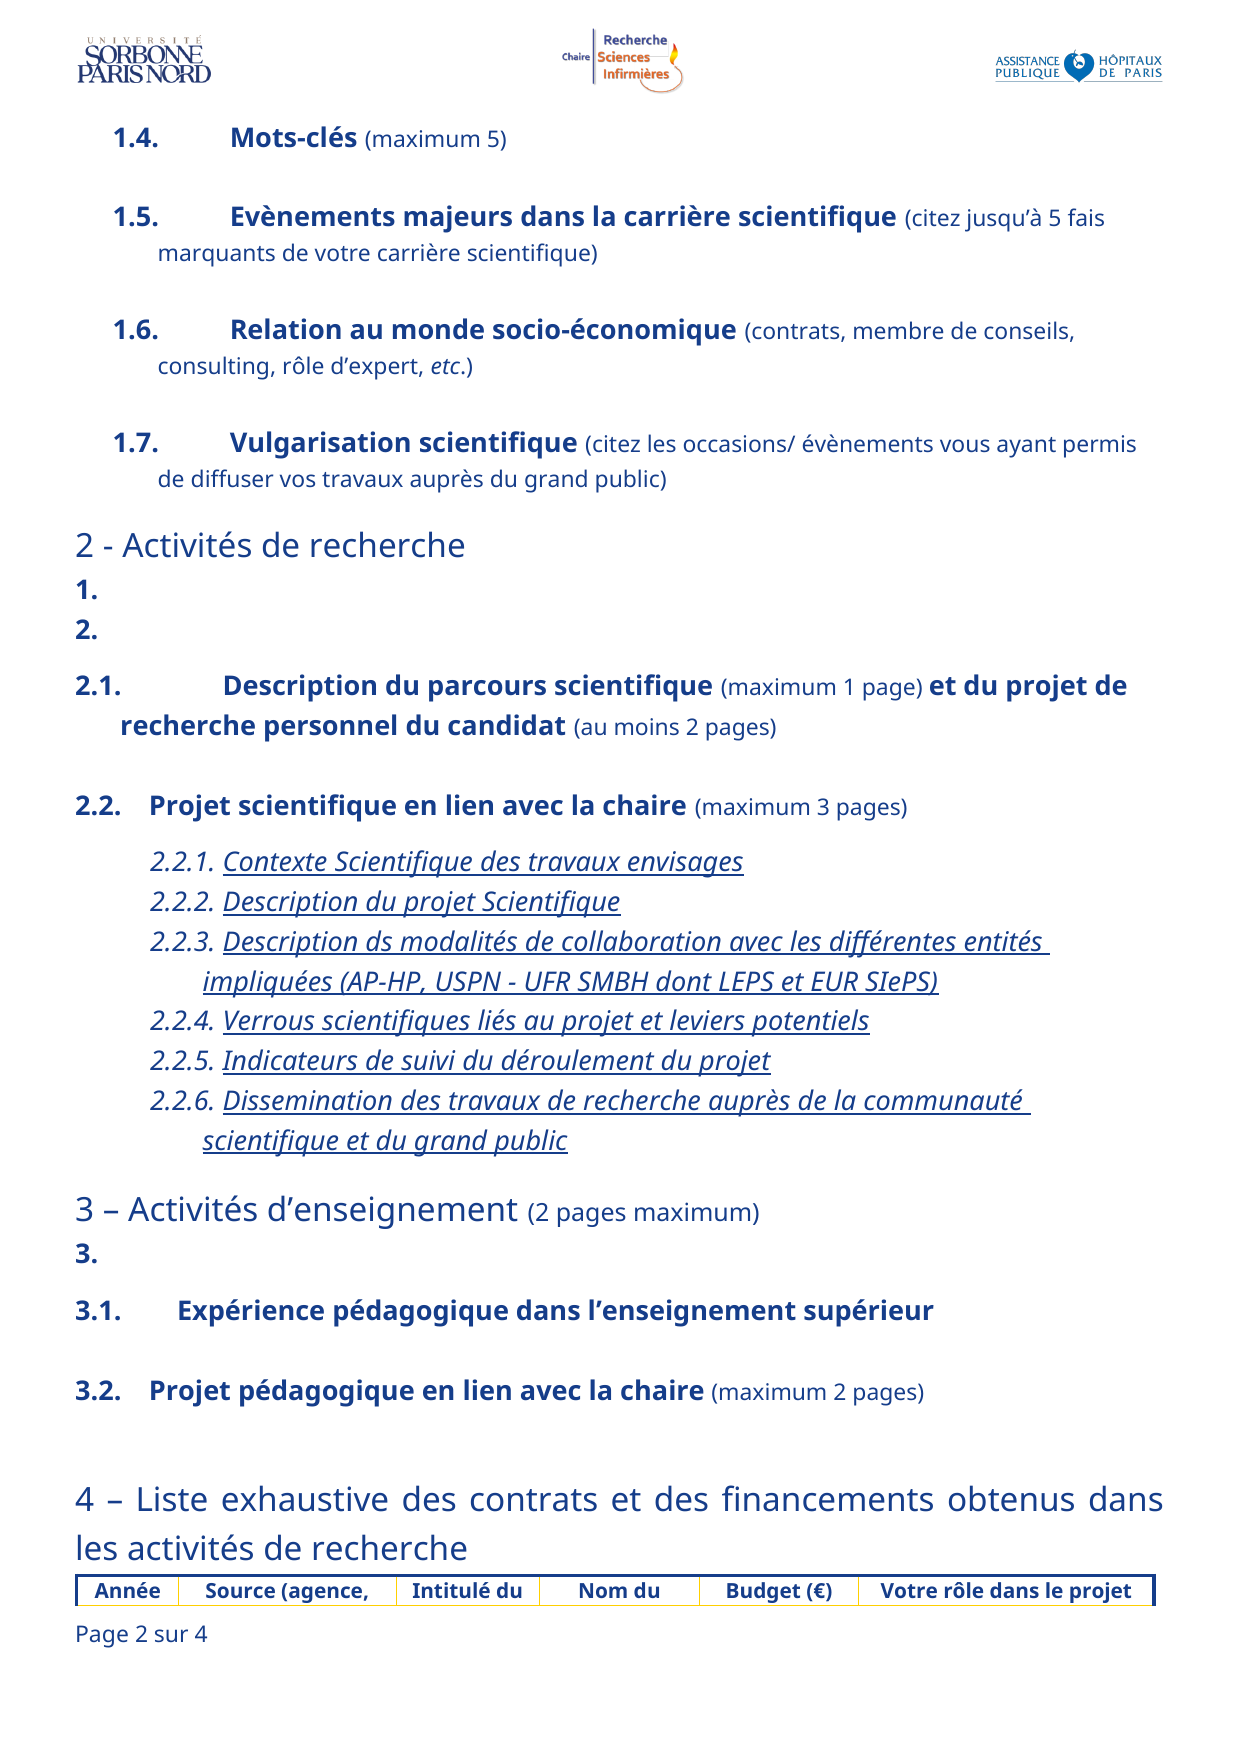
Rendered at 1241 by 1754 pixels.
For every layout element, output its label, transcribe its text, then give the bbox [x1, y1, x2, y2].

list Description du parcours scientifique (maximum 1 page) et du projet de recherche personnel du candidat (au moins 2 pages) [75, 667, 1165, 743]
list Description ds modalités de collaboration avec les différentes entités impliquées (AP-HP, USPN - UFR SMBH dont LEPS et EUR SIePS) [150, 922, 1165, 999]
picture [75, 17, 213, 101]
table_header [859, 1577, 1152, 1605]
text Relation au monde socio-économique (contrats, membre de conseils, consulting, rôle d’expert, etc.) [112, 311, 1165, 381]
subtitle 3 – Activités d’enseignement (2 pages maximum) [75, 1186, 1165, 1231]
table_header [179, 1577, 396, 1605]
table_header Budget (€) [700, 1577, 858, 1605]
text Vulgarisation scientifique (citez les occasions/ évènements vous ayant permis de diffuser vos travaux auprès du grand public) [112, 423, 1165, 494]
table_header Intitulé du projet [397, 1577, 539, 1605]
list Contexte Scientifique des travaux envisages [150, 843, 1165, 879]
list Expérience pédagogique dans l’enseignement supérieur [75, 1291, 1165, 1328]
subtitle 2 - Activités de recherche [75, 522, 1165, 567]
list Indicateurs de suivi du déroulement du projet [150, 1042, 1165, 1078]
picture [555, 26, 685, 95]
table_header Nom du coordinateur [540, 1577, 699, 1605]
text Mots-clés (maximum 5) [112, 118, 1165, 155]
list Projet pédagogique en lien avec la chaire (maximum 2 pages) [75, 1371, 1165, 1408]
list Dissemination des travaux de recherche auprès de la communauté scientifique et du grand public [150, 1081, 1165, 1158]
list Verrous scientifiques liés au projet et leviers potentiels [150, 1002, 1165, 1039]
text Evènements majeurs dans la carrière scientifique (citez jusqu’à 5 fais marquants de votre carrière scientifique) [112, 198, 1165, 268]
list Description du projet Scientifique [150, 882, 1165, 919]
table_header Année [78, 1577, 178, 1605]
picture [992, 46, 1166, 86]
subtitle 4 – Liste exhaustive des contrats et des financements obtenus dans les activités de recherche [75, 1476, 1165, 1570]
list Projet scientifique en lien avec la chaire (maximum 3 pages) [75, 786, 1165, 823]
